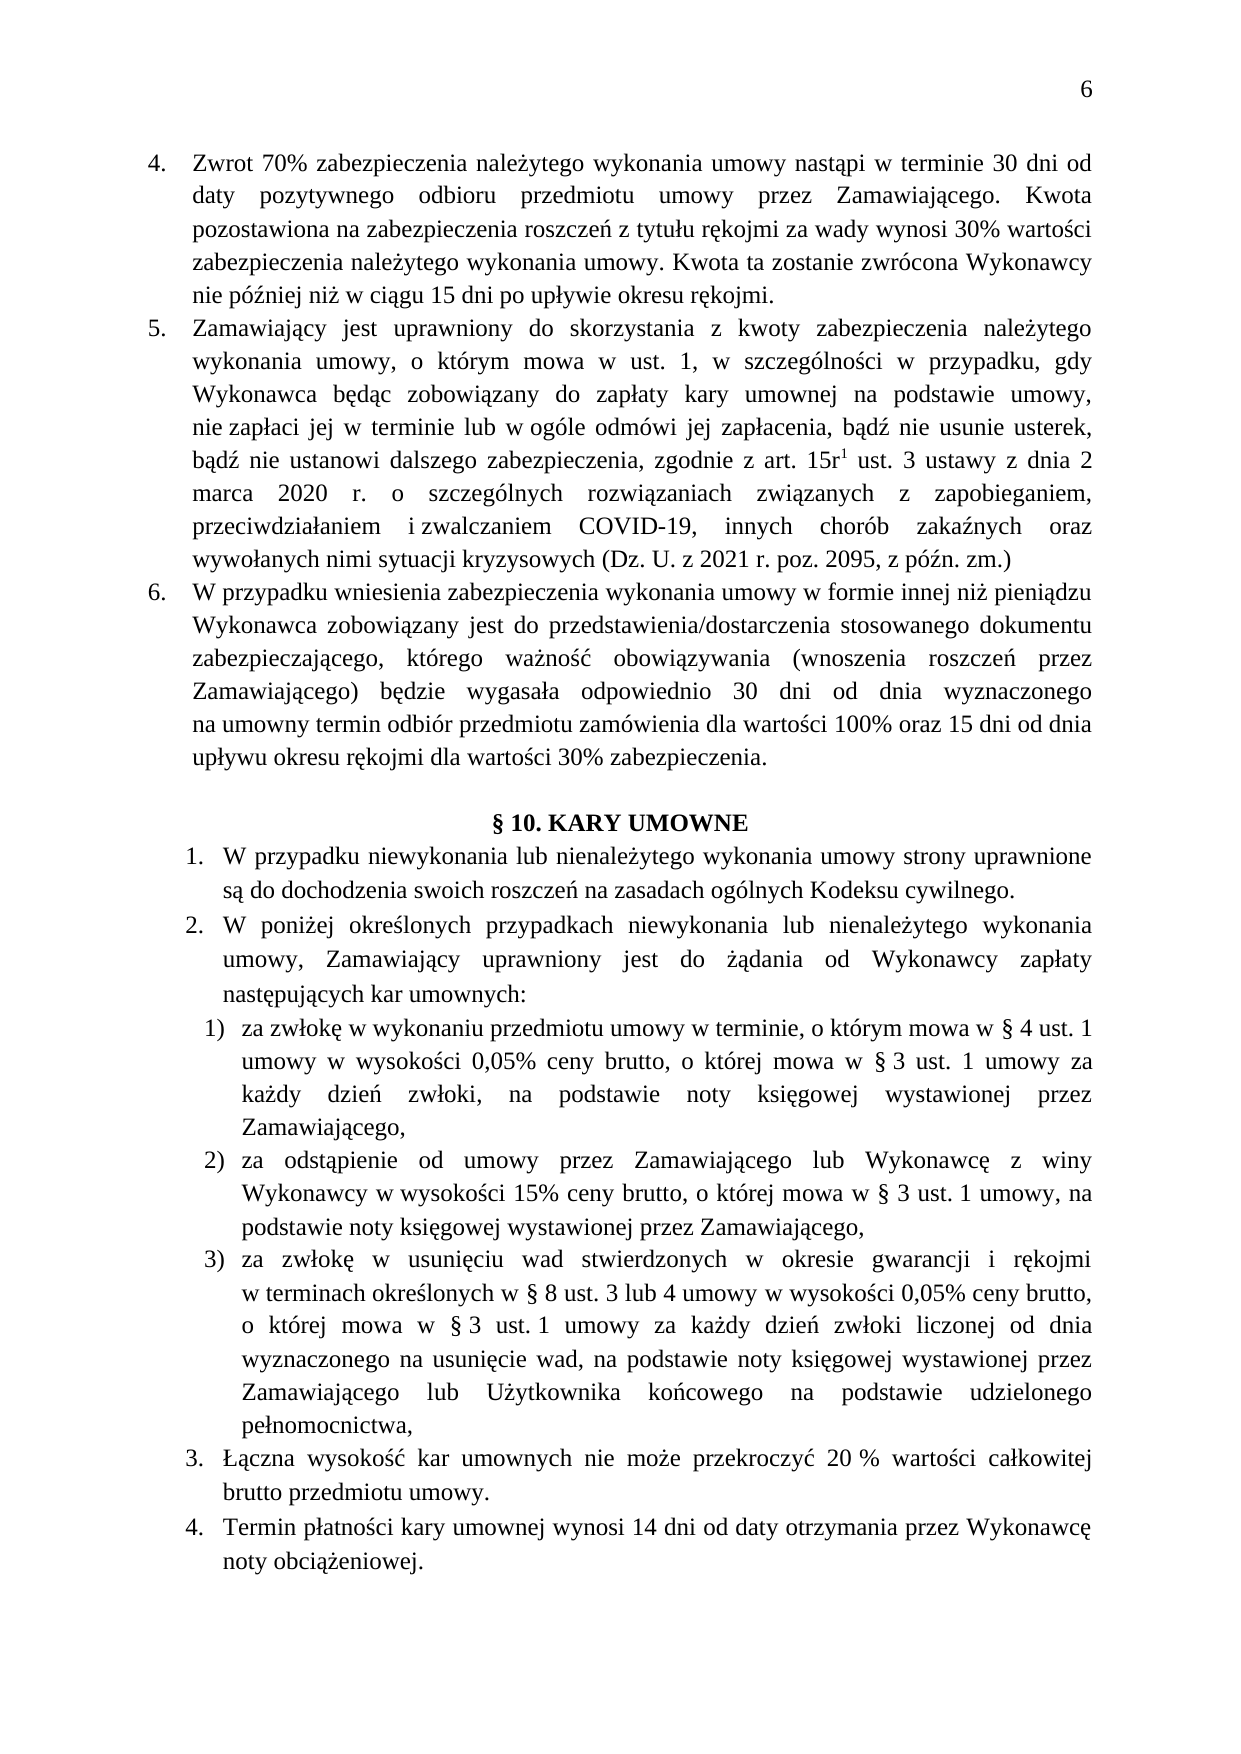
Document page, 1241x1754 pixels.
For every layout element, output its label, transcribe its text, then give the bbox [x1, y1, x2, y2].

list W przypadku wniesienia zabezpieczenia wykonania umowy w formie innej niż pieniądzu Wykonawca zobowiązany jest do przedstawienia/dostarczenia stosowanego dokumentu zabezpieczającego, którego ważność obowiązywania (wnoszenia roszczeń przez Zamawiającego) będzie wygasała odpowiednio 30 dni od dnia wyznaczonego na umowny termin odbiór przedmiotu zamówienia dla wartości 100% oraz 15 dni od dnia upływu okresu rękojmi dla wartości 30% zabezpieczenia. [148, 577, 1093, 771]
list za odstąpienie od umowy przez Zamawiającego lub Wykonawcę z winy Wykonawcy w wysokości 15% ceny brutto, o której mowa w § 3 ust. 1 umowy, na podstawie noty księgowej wystawionej przez Zamawiającego, [204, 1146, 1093, 1240]
list za zwłokę w wykonaniu przedmiotu umowy w terminie, o którym mowa w § 4 ust. 1 umowy w wysokości 0,05% ceny brutto, o której mowa w § 3 ust. 1 umowy za każdy dzień zwłoki, na podstawie noty księgowej wystawionej przez Zamawiającego, [204, 1013, 1093, 1141]
list Zwrot 70% zabezpieczenia należytego wykonania umowy nastąpi w terminie 30 dni od daty pozytywnego odbioru przedmiotu umowy przez Zamawiającego. Kwota pozostawiona na zabezpieczenia roszczeń z tytułu rękojmi za wady wynosi 30% wartości zabezpieczenia należytego wykonania umowy. Kwota ta zostanie zwrócona Wykonawcy nie później niż w ciągu 15 dni po upływie okresu rękojmi. [148, 148, 1093, 308]
list W przypadku niewykonania lub nienależytego wykonania umowy strony uprawnione są do dochodzenia swoich roszczeń na zasadach ogólnych Kodeksu cywilnego. [185, 841, 1093, 904]
list Zamawiający jest uprawniony do skorzystania z kwoty zabezpieczenia należytego wykonania umowy, o którym mowa w ust. 1, w szczególności w przypadku, gdy Wykonawca będąc zobowiązany do zapłaty kary umownej na podstawie umowy, nie zapłaci jej w terminie lub w ogóle odmówi jej zapłacenia, bądź nie usunie usterek, bądź nie ustanowi dalszego zabezpieczenia, zgodnie z art. 15r1 ust. 3 ustawy z dnia 2 marca 2020 r. o szczególnych rozwiązaniach związanych z zapobieganiem, przeciwdziałaniem i zwalczaniem COVID-19, innych chorób zakaźnych oraz wywołanych nimi sytuacji kryzysowych (Dz. U. z 2021 r. poz. 2095, z późn. zm.) [148, 313, 1093, 573]
text § 10. KARY UMOWNE [148, 808, 1093, 837]
list Łączna wysokość kar umownych nie może przekroczyć 20 % wartości całkowitej brutto przedmiotu umowy. [185, 1443, 1093, 1506]
list W poniżej określonych przypadkach niewykonania lub nienależytego wykonania umowy, Zamawiający uprawniony jest do żądania od Wykonawcy zapłaty następujących kar umownych: [185, 910, 1093, 1008]
list za zwłokę w usunięciu wad stwierdzonych w okresie gwarancji i rękojmi w terminach określonych w § 8 ust. 3 lub 4 umowy w wysokości 0,05% ceny brutto, o której mowa w § 3 ust. 1 umowy za każdy dzień zwłoki liczonej od dnia wyznaczonego na usunięcie wad, na podstawie noty księgowej wystawionej przez Zamawiającego lub Użytkownika końcowego na podstawie udzielonego pełnomocnictwa, [204, 1244, 1093, 1438]
list Termin płatności kary umownej wynosi 14 dni od daty otrzymania przez Wykonawcę noty obciążeniowej. [185, 1512, 1093, 1575]
